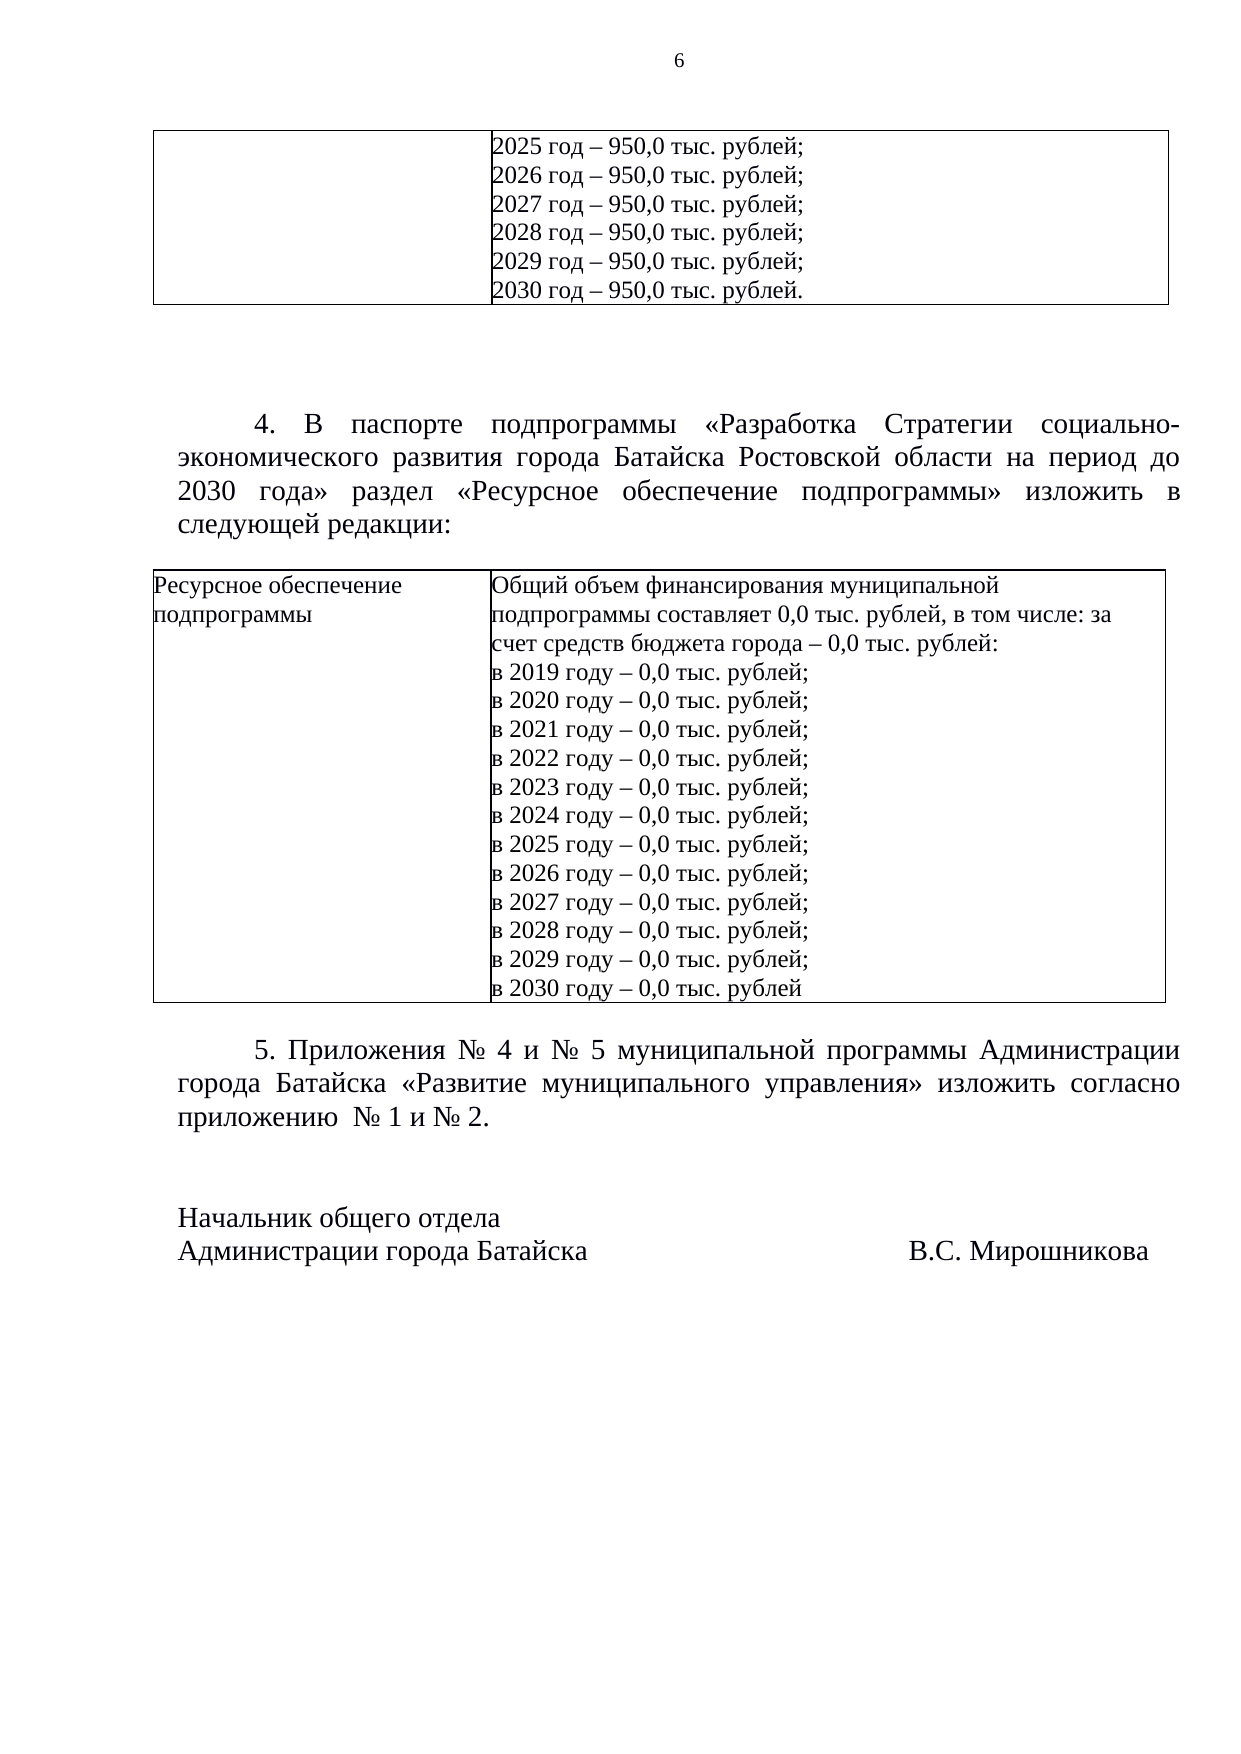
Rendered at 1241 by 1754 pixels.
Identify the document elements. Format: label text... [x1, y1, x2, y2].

table_header Общий объем финансирования муниципальной подпрограммы составляет 0,0 тыс. рублей, в том числе: за счет средств бюджета города – 0,0 тыс. рублей: в 2019 году – 0,0 тыс. рублей; в 2020 году – 0,0 тыс. рублей; в 2021 году – 0,0 тыс. рублей; в 2022 году – 0,0 тыс. рублей; в 2023 году – 0,0 тыс. рублей; в 2024 году – 0,0 тыс. рублей; в 2025 году – 0,0 тыс. рублей; в 2026 году – 0,0 тыс. рублей; в 2027 году – 0,0 тыс. рублей; в 2028 году – 0,0 тыс. рублей; в 2029 году – 0,0 тыс. рублей; в 2030 году – 0,0 тыс. рублей [492, 571, 1165, 1002]
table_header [154, 131, 491, 304]
text 5. Приложения № 4 и № 5 муниципальной программы Администрации города Батайска «Развитие муниципального управления» изложить согласно приложению № 1 и № 2. [177, 1032, 1181, 1133]
text 4. В паспорте подпрограммы «Разработка Стратегии социально-экономического развития города Батайска Ростовской области на период до 2030 года» раздел «Ресурсное обеспечение подпрограммы» изложить в следующей редакции: [177, 406, 1181, 540]
text Начальник общего отдела [177, 1200, 1181, 1233]
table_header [493, 131, 1168, 304]
text Администрации города Батайска В.С. Мирошникова [177, 1233, 1181, 1267]
table_header Ресурсное обеспечение подпрограммы [154, 571, 490, 1002]
